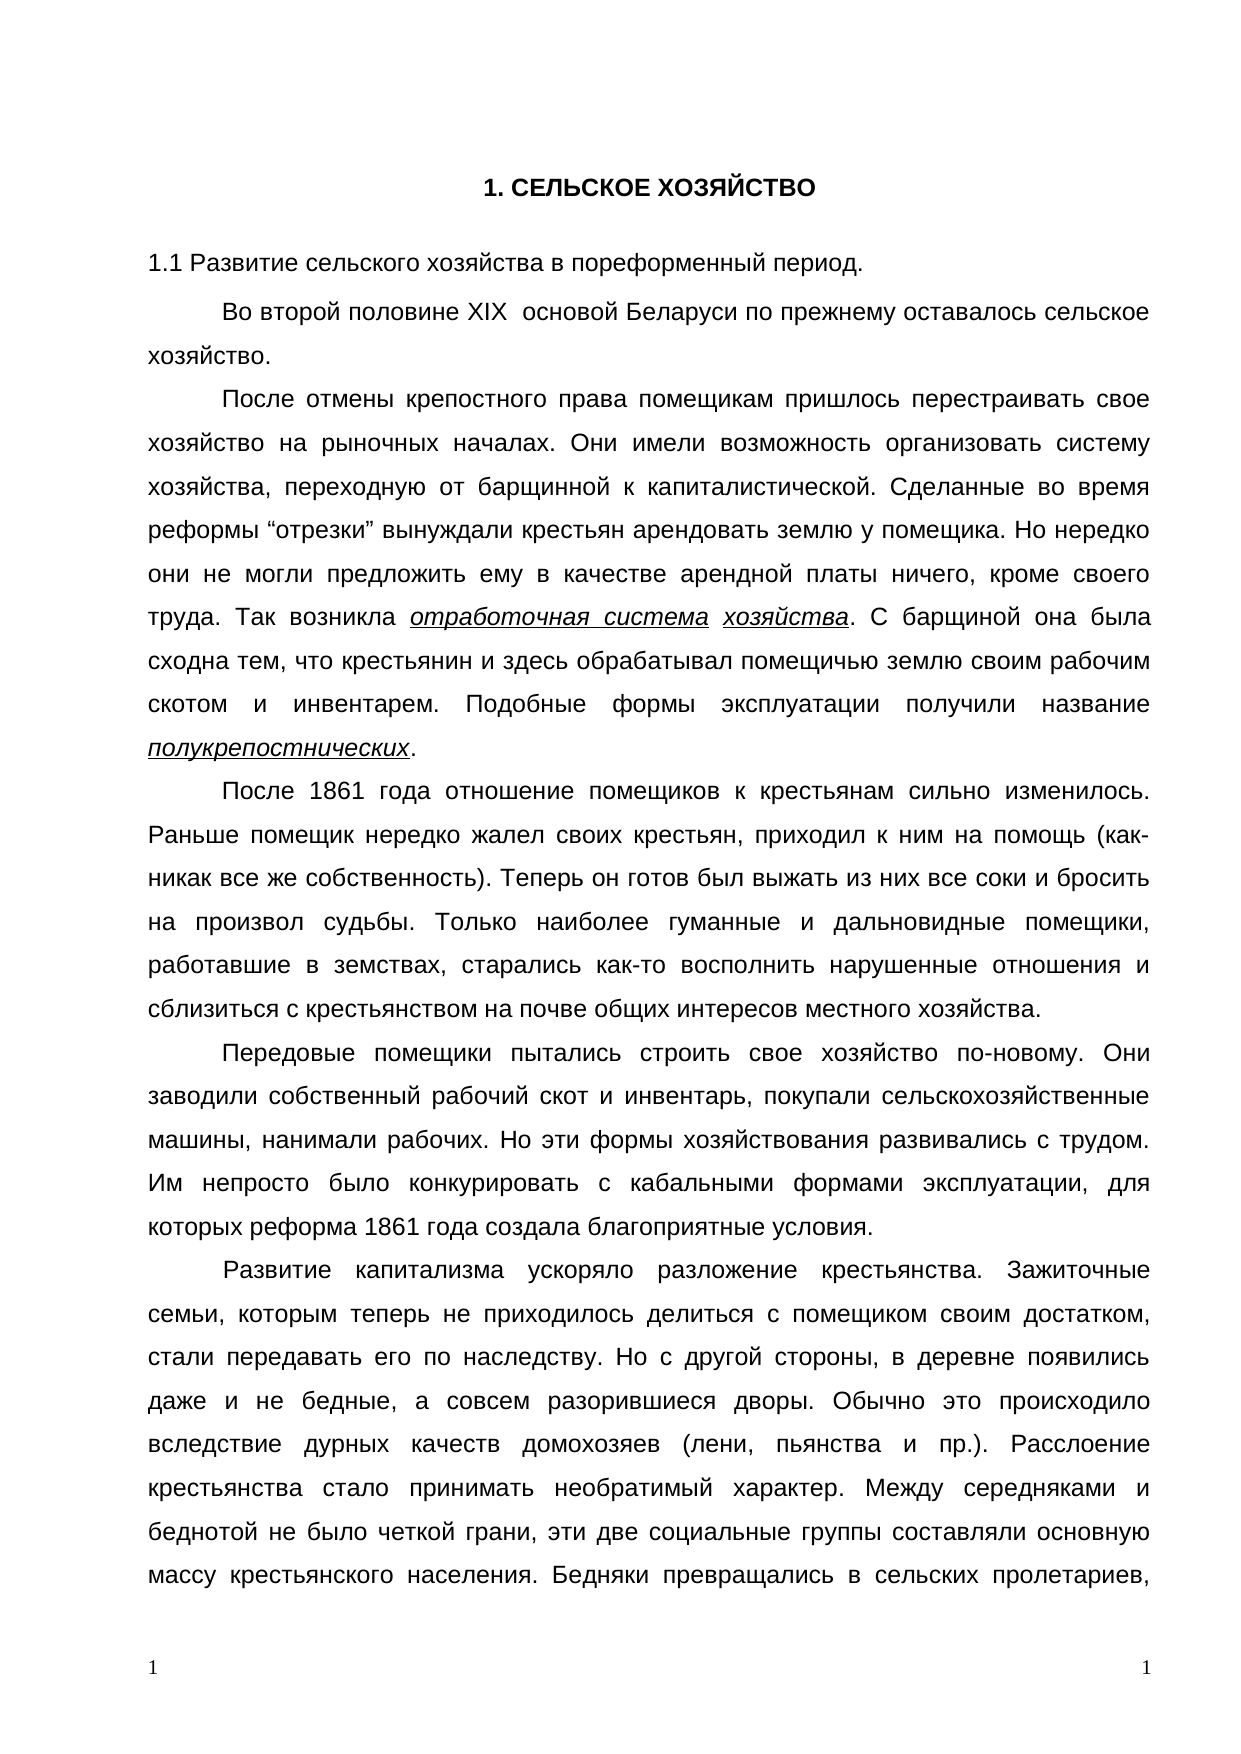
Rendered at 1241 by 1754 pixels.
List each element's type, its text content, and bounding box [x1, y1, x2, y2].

text После 1861 года отношение помещиков к крестьянам сильно изменилось. Раньше помещик нередко жалел своих крестьян, приходил к ним на помощь (как-никак все же собственность). Теперь он готов был выжать из них все соки и бросить на произвол судьбы. Только наиболее гуманные и дальновидные помещики, работавшие в земствах, старались как-то восполнить нарушенные отношения и сблизиться с крестьянством на почве общих интересов местного хозяйства. [148, 776, 1152, 1023]
subtitle 1. СЕЛЬСКОЕ ХОЗЯЙСТВО [148, 173, 1152, 202]
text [148, 1255, 1152, 1589]
text После отмены крепостного права помещикам пришлось перестраивать свое хозяйство на рыночных началах. Они имели возможность организовать систему хозяйства, переходную от барщинной к капиталистической. Сделанные во время реформы “отрезки” вынуждали крестьян арендовать землю у помещика. Но нередко они не могли предложить ему в качестве арендной платы ничего, кроме своего труда. Так возникла отработочная система хозяйства. С барщиной она была сходна тем, что крестьянин и здесь обрабатывал помещичью землю своим рабочим скотом и инвентарем. Подобные формы эксплуатации получили название полукрепостнических. [148, 384, 1152, 762]
text Передовые помещики пытались строить свое хозяйство по-новому. Они заводили собственный рабочий скот и инвентарь, покупали сельскохозяйственные машины, нанимали рабочих. Но эти формы хозяйствования развивались с трудом. Им непросто было конкурировать с кабальными формами эксплуатации, для которых реформа 1861 года создала благоприятные условия. [148, 1037, 1152, 1241]
text Во второй половине ХIХ основой Беларуси по прежнему оставалось сельское хозяйство. [148, 297, 1152, 370]
subtitle 1.1 Развитие сельского хозяйства в пореформенный период. [148, 247, 1152, 277]
